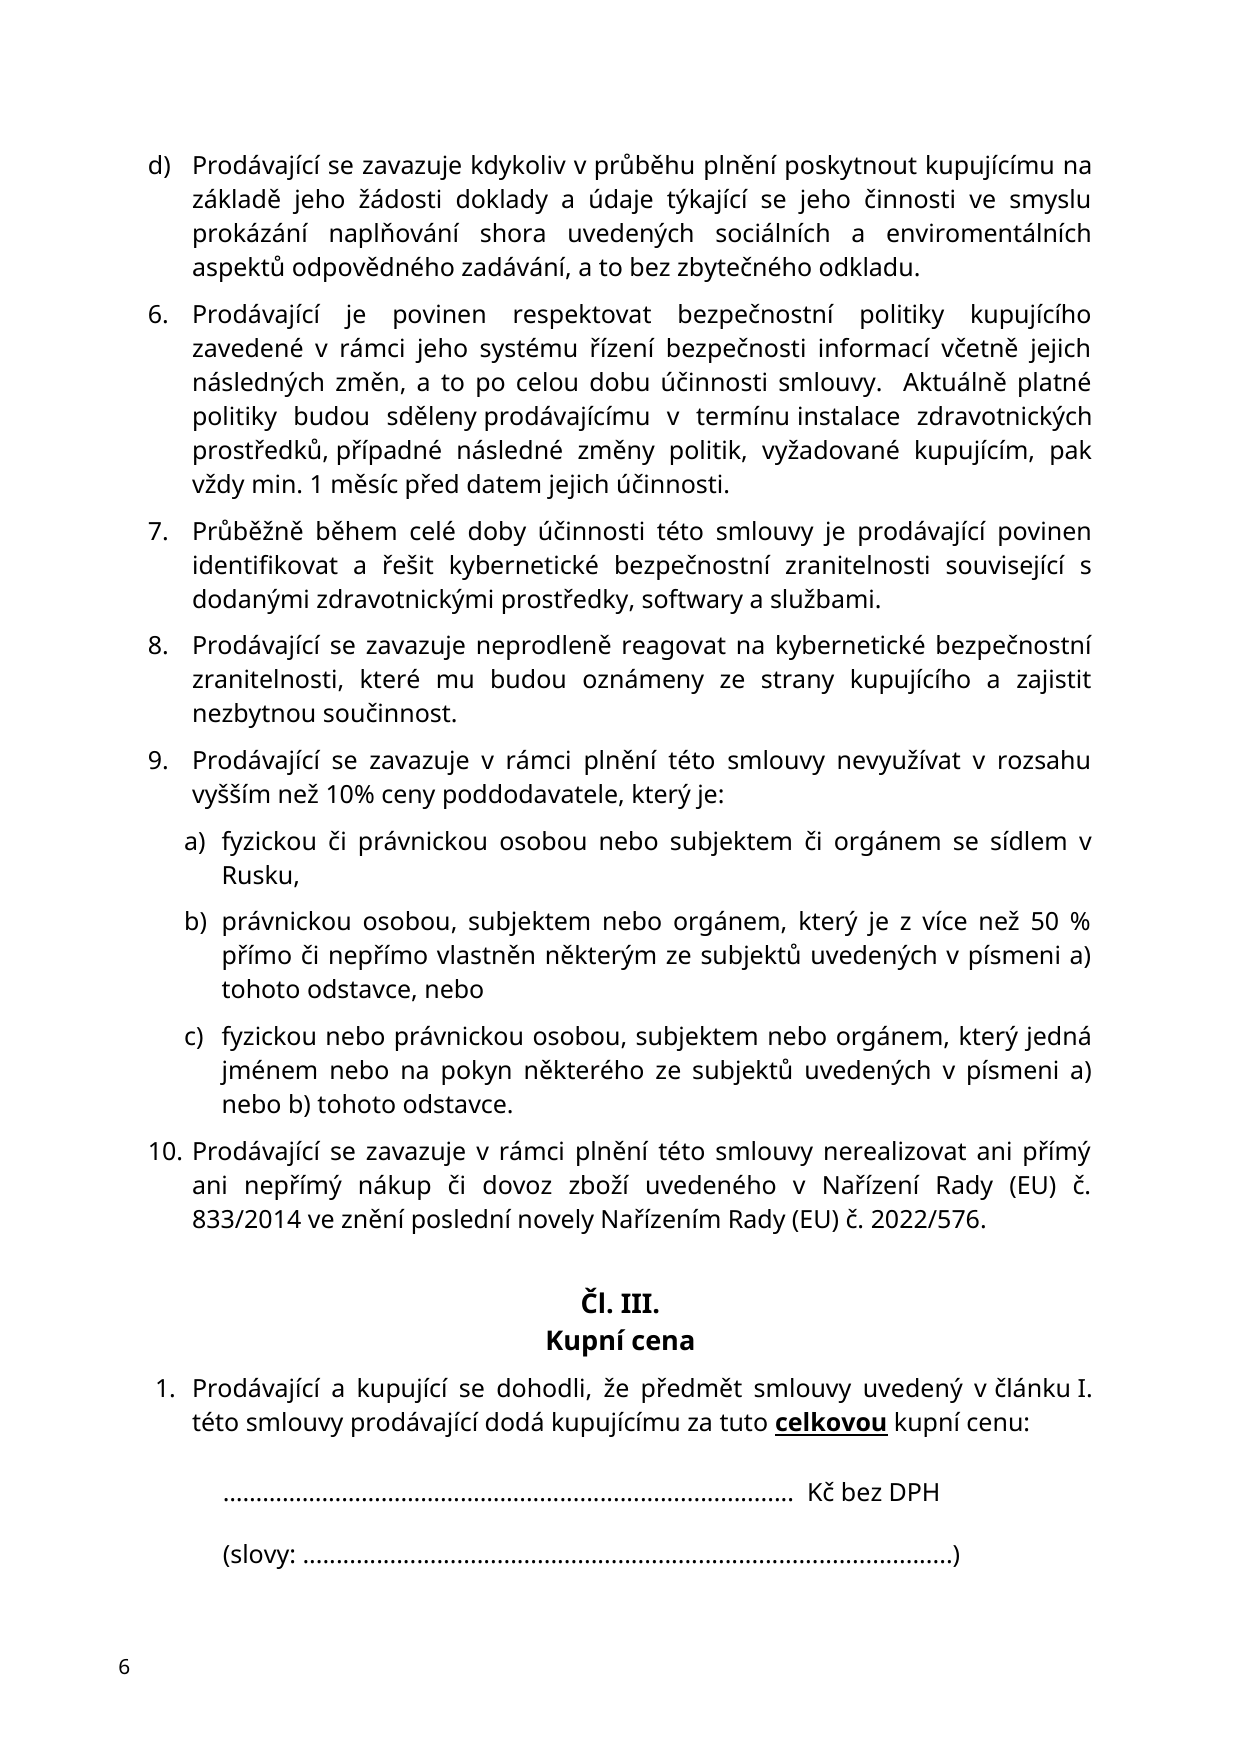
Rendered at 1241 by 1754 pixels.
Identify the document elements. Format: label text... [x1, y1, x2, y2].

list fyzickou či právnickou osobou nebo subjektem či orgánem se sídlem v Rusku, [184, 823, 1093, 891]
text (slovy: .................................................................................................) [221, 1537, 1093, 1571]
text ………………………………………......................................... Kč bez DPH [221, 1474, 1093, 1508]
list Prodávající se zavazuje kdykoliv v průběhu plnění poskytnout kupujícímu na základě jeho žádosti doklady a údaje týkající se jeho činnosti ve smyslu prokázání naplňování shora uvedených sociálních a enviromentálních aspektů odpovědného zadávání, a to bez zbytečného odkladu. [148, 148, 1093, 284]
list Průběžně během celé doby účinnosti této smlouvy je prodávající povinen identifikovat a řešit kybernetické bezpečnostní zranitelnosti související s dodanými zdravotnickými prostředky, softwary a službami. [148, 513, 1093, 615]
list Prodávající se zavazuje v rámci plnění této smlouvy nerealizovat ani přímý ani nepřímý nákup či dovoz zboží uvedeného v Nařízení Rady (EU) č. 833/2014 ve znění poslední novely Nařízením Rady (EU) č. 2022/576. [148, 1133, 1093, 1235]
list Prodávající a kupující se dohodli, že předmět smlouvy uvedený v článku I. této smlouvy prodávající dodá kupujícímu za tuto celkovou kupní cenu: [155, 1371, 1093, 1439]
list právnickou osobou, subjektem nebo orgánem, který je z více než 50 % přímo či nepřímo vlastněn některým ze subjektů uvedených v písmeni a) tohoto odstavce, nebo [184, 904, 1093, 1006]
text Čl. III. [148, 1285, 1093, 1322]
list fyzickou nebo právnickou osobou, subjektem nebo orgánem, který jedná jménem nebo na pokyn některého ze subjektů uvedených v písmeni a) nebo b) tohoto odstavce. [184, 1018, 1093, 1121]
list Prodávající se zavazuje v rámci plnění této smlouvy nevyužívat v rozsahu vyšším než 10% ceny poddodavatele, který je: [148, 743, 1093, 811]
text Kupní cena [148, 1322, 1093, 1358]
list Prodávající je povinen respektovat bezpečnostní politiky kupujícího zavedené v rámci jeho systému řízení bezpečnosti informací včetně jejich následných změn, a to po celou dobu účinnosti smlouvy. Aktuálně platné politiky budou sděleny prodávajícímu v termínu instalace zdravotnických prostředků, případné následné změny politik, vyžadované kupujícím, pak vždy min. 1 měsíc před datem jejich účinnosti. [148, 296, 1093, 501]
list Prodávající se zavazuje neprodleně reagovat na kybernetické bezpečnostní zranitelnosti, které mu budou oznámeny ze strany kupujícího a zajistit nezbytnou součinnost. [148, 628, 1093, 730]
